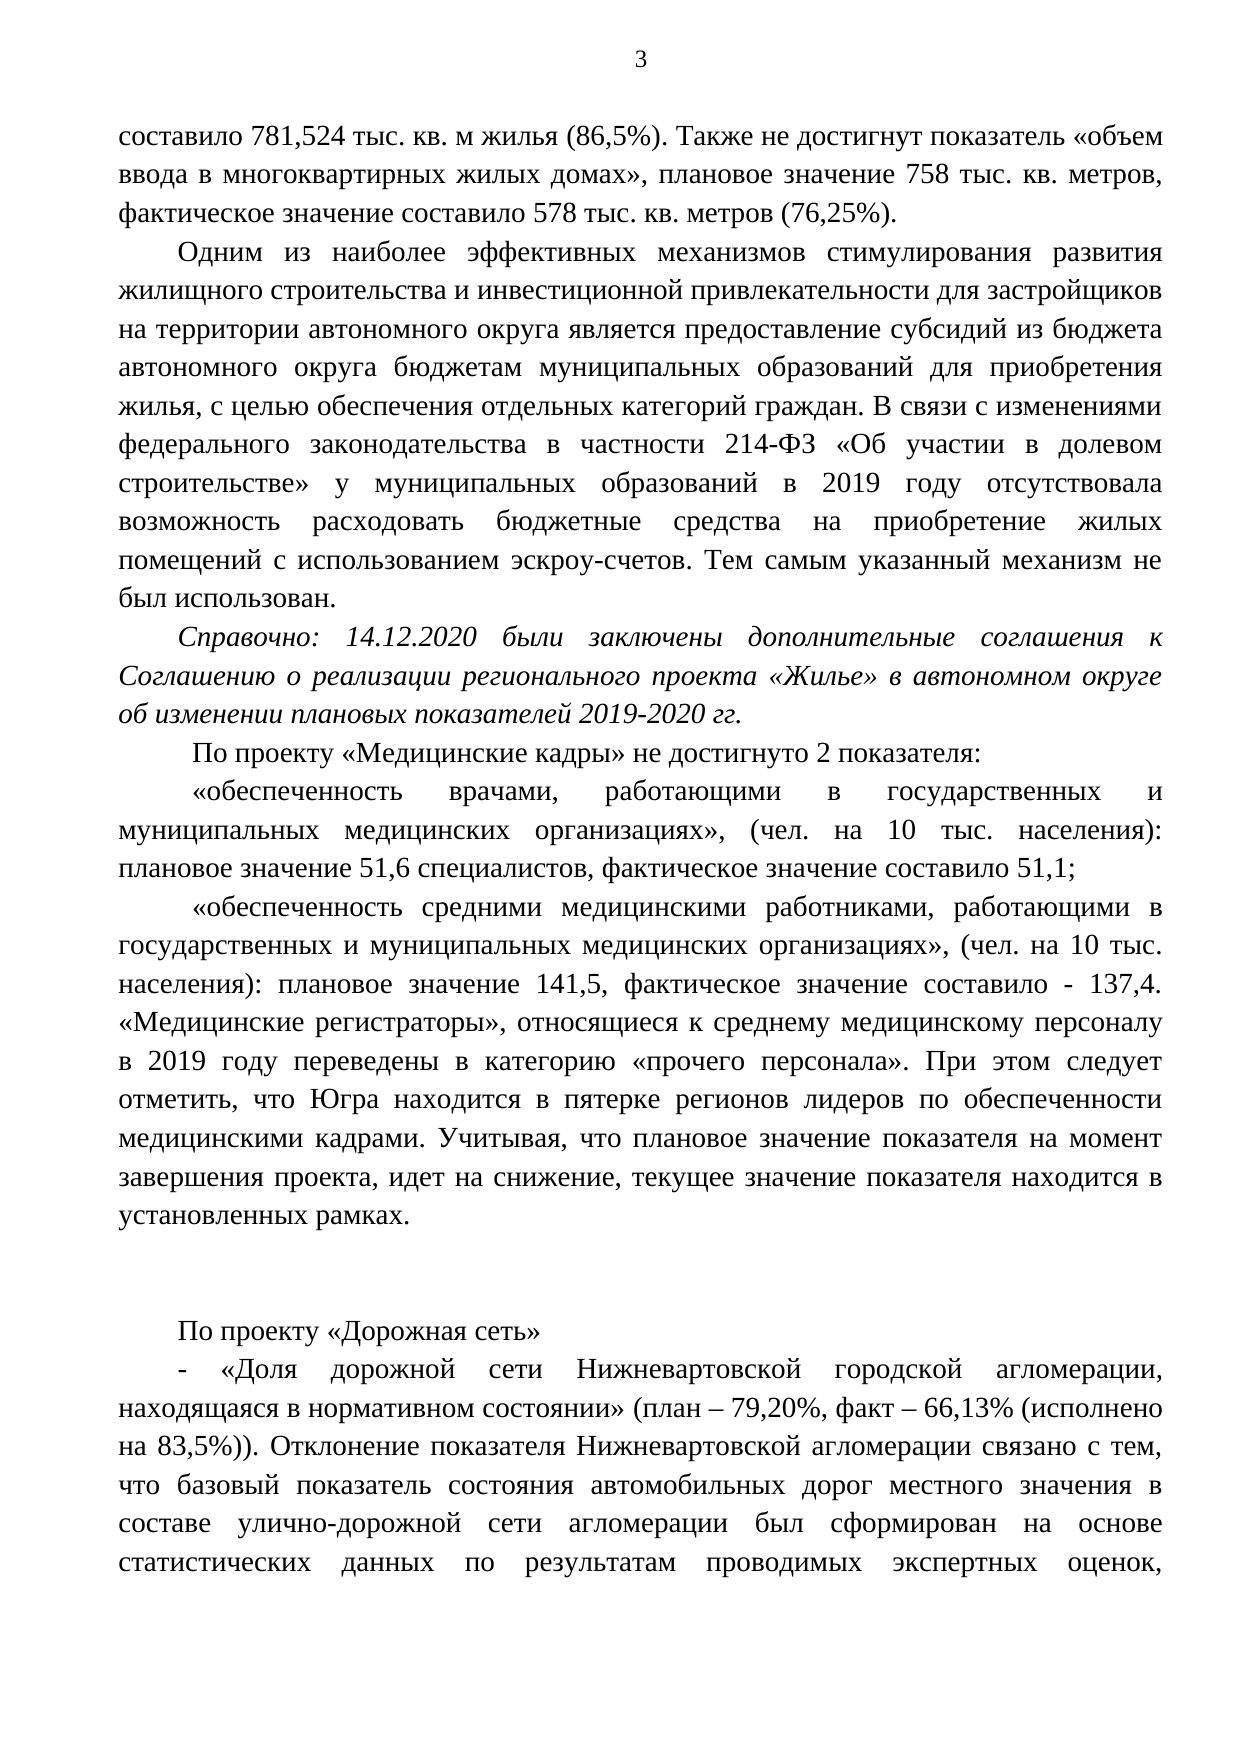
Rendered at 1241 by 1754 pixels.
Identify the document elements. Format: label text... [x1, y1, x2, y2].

text «обеспеченность средними медицинскими работниками, работающими в государственных и муниципальных медицинских организациях», (чел. на 10 тыс. населения): плановое значение 141,5, фактическое значение составило - 137,4. «Медицинские регистраторы», относящиеся к среднему медицинскому персоналу в 2019 году переведены в категорию «прочего персонала». При этом следует отметить, что Югра находится в пятерке регионов лидеров по обеспеченности медицинскими кадрами. Учитывая, что плановое значение показателя на момент завершения проекта, идет на снижение, текущее значение показателя находится в установленных рамках. [118, 889, 1163, 1231]
text «обеспеченность врачами, работающими в государственных и муниципальных медицинских организациях», (чел. на 10 тыс. населения): плановое значение 51,6 специалистов, фактическое значение составило 51,1; [118, 773, 1163, 884]
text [118, 1351, 1163, 1578]
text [118, 118, 1163, 229]
text Одним из наиболее эффективных механизмов стимулирования развития жилищного строительства и инвестиционной привлекательности для застройщиков на территории автономного округа является предоставление субсидий из бюджета автономного округа бюджетам муниципальных образований для приобретения жилья, с целью обеспечения отдельных категорий граждан. В связи с изменениями федерального законодательства в частности 214-ФЗ «Об участии в долевом строительстве» у муниципальных образований в 2019 году отсутствовала возможность расходовать бюджетные средства на приобретение жилых помещений с использованием эскроу-счетов. Тем самым указанный механизм не был использован. [118, 234, 1163, 614]
text Справочно: 14.12.2020 были заключены дополнительные соглашения к Соглашению о реализации регионального проекта «Жилье» в автономном округе об изменении плановых показателей 2019-2020 гг. [118, 619, 1163, 730]
text По проекту «Дорожная сеть» [118, 1313, 1163, 1346]
text По проекту «Медицинские кадры» не достигнуто 2 показателя: [118, 735, 1163, 768]
